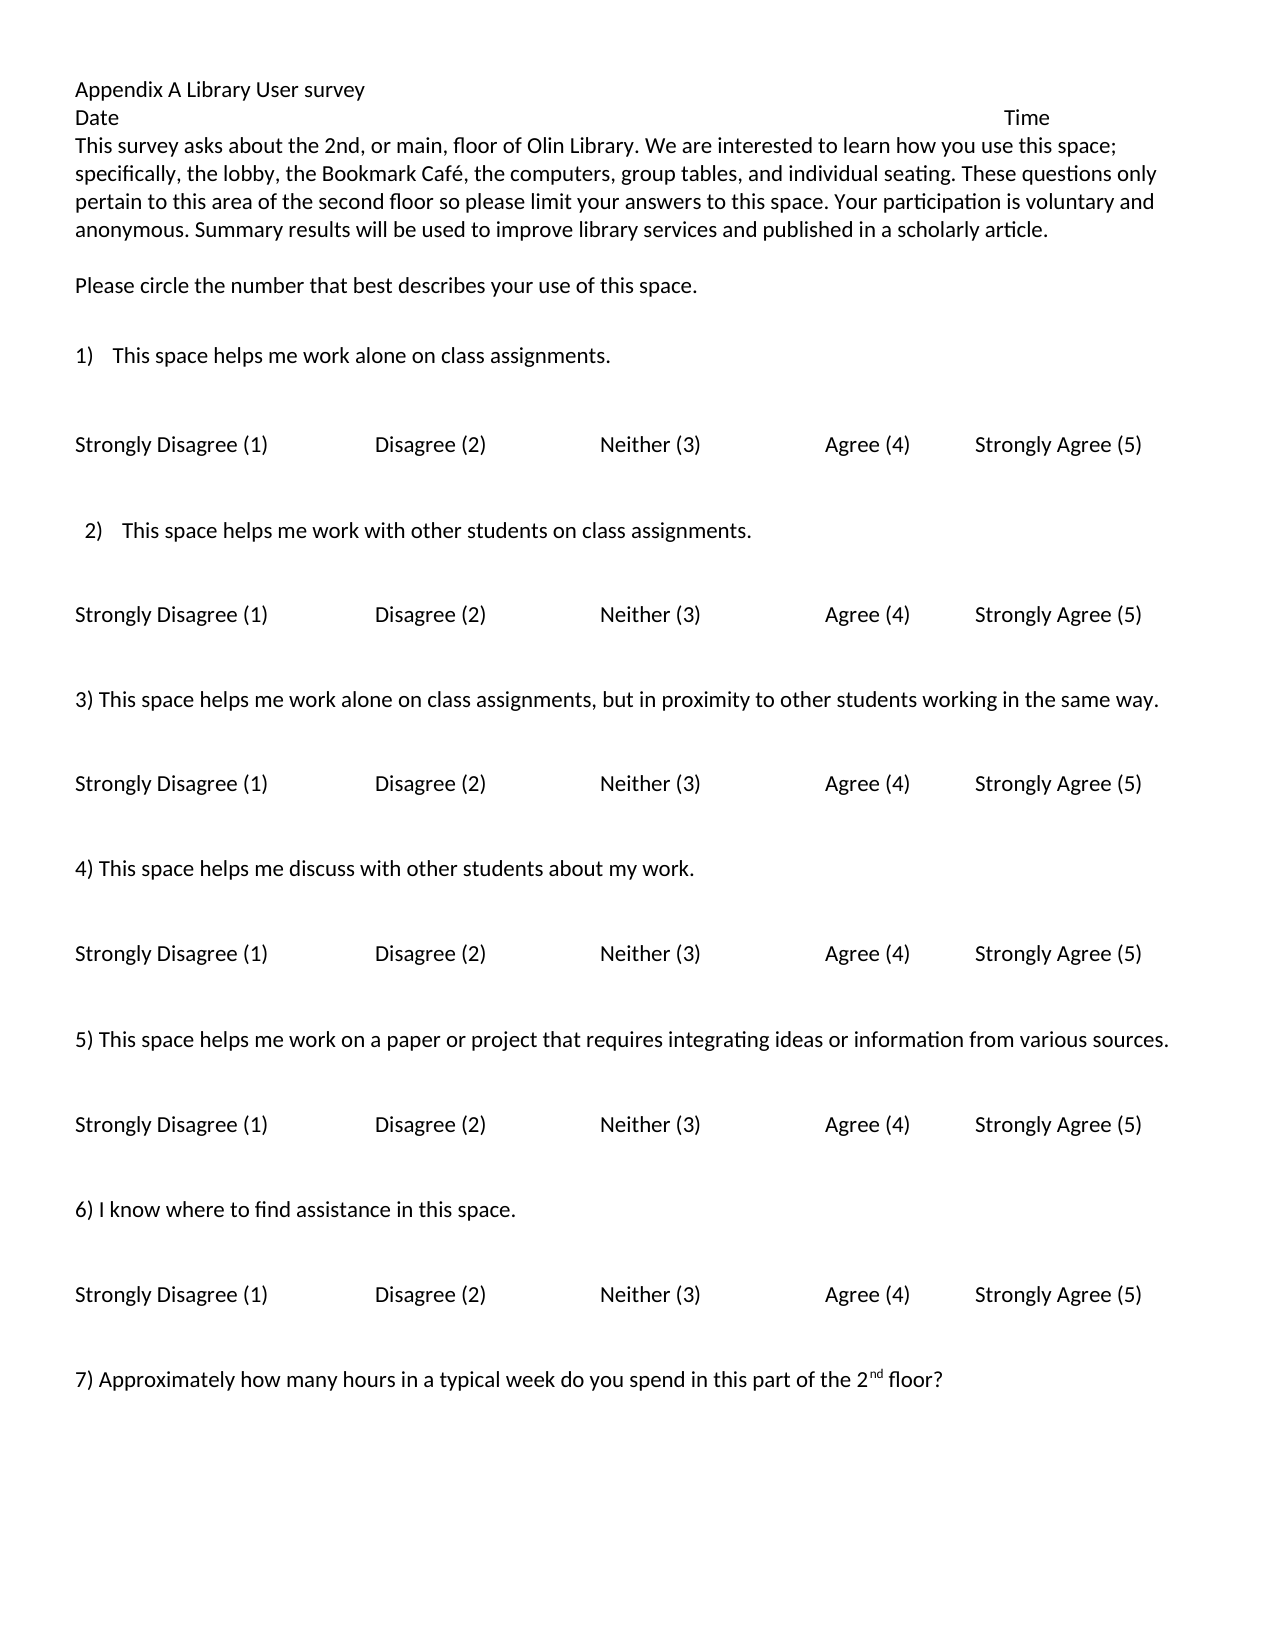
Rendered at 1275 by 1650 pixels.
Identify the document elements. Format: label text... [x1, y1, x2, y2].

list 6) I know where to find assistance in this space. [75, 1195, 1200, 1223]
text Strongly Disagree (1) Disagree (2) Neither (3) Agree (4) Strongly Agree (5) [75, 769, 1200, 797]
text Strongly Disagree (1) Disagree (2) Neither (3) Agree (4) Strongly Agree (5) [75, 1110, 1200, 1138]
text 3) This space helps me work alone on class assignments, but in proximity to other students working in the same way. [75, 685, 1200, 713]
text This survey asks about the 2nd, or main, floor of Olin Library. We are interested to learn how you use this space; specifically, the lobby, the Bookmark Café, the computers, group tables, and individual seating. These questions only pertain to this area of the second floor so please limit your answers to this space. Your participation is voluntary and anonymous. Summary results will be used to improve library services and published in a scholarly article. [75, 131, 1200, 243]
text Please circle the number that best describes your use of this space. [75, 271, 1200, 299]
list 4) This space helps me discuss with other students about my work. [75, 854, 1200, 882]
list 5) This space helps me work on a paper or project that requires integrating ideas or information from various sources. [75, 1025, 1200, 1053]
list This space helps me work with other students on class assignments. [84, 516, 1200, 544]
text Strongly Disagree (1) Disagree (2) Neither (3) Agree (4) Strongly Agree (5) [75, 600, 1200, 628]
text Strongly Disagree (1) Disagree (2) Neither (3) Agree (4) Strongly Agree (5) [75, 939, 1200, 967]
text Strongly Disagree (1) Disagree (2) Neither (3) Agree (4) Strongly Agree (5) [75, 1280, 1200, 1308]
list 7) Approximately how many hours in a typical week do you spend in this part of the 2nd floor? [75, 1366, 1200, 1393]
text Strongly Disagree (1) Disagree (2) Neither (3) Agree (4) Strongly Agree (5) [75, 431, 1200, 458]
list This space helps me work alone on class assignments. [75, 341, 1200, 369]
